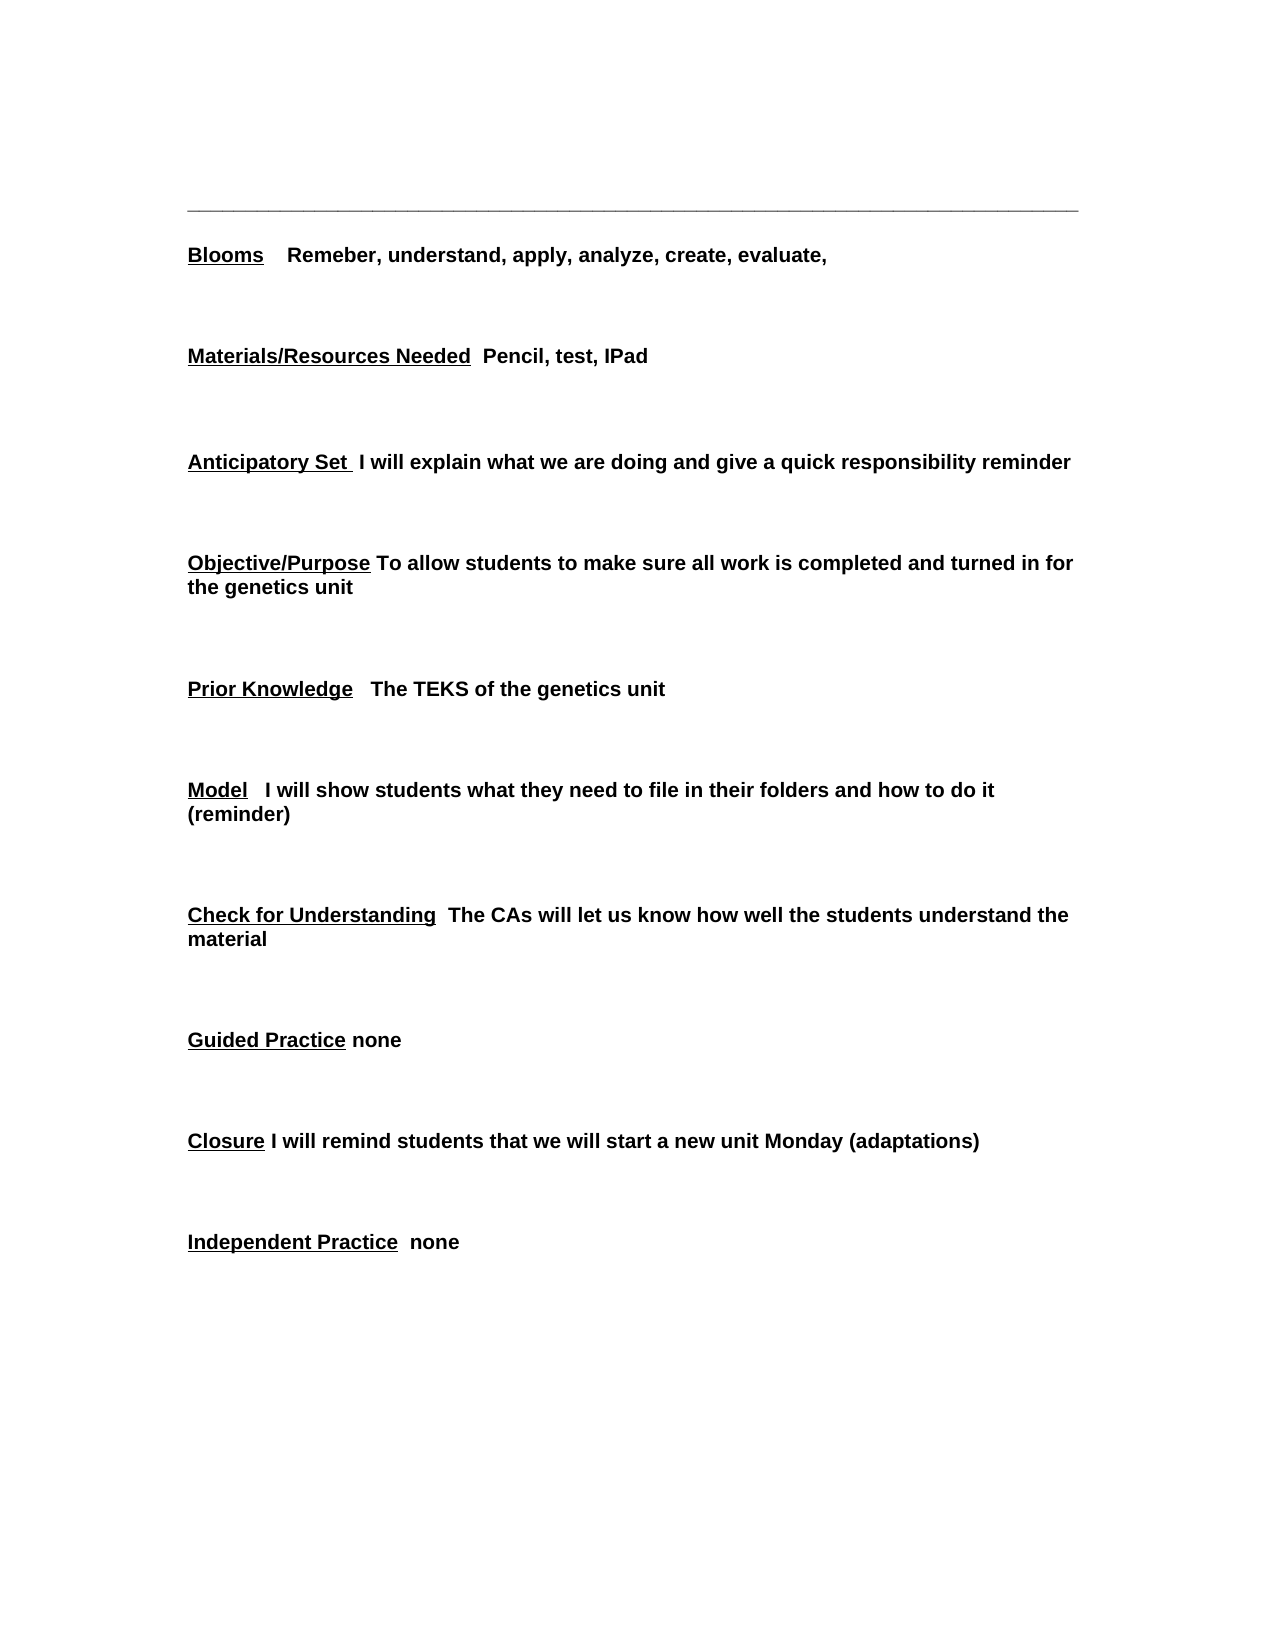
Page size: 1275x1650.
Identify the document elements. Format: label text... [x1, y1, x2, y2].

text Independent Practice none [187, 1230, 1087, 1254]
text Anticipatory Set I will explain what we are doing and give a quick responsibility reminder [187, 450, 1087, 474]
text Objective/Purpose To allow students to make sure all work is completed and turned in for the genetics unit [187, 503, 1087, 647]
text Blooms Remeber, understand, apply, analyze, create, evaluate, [187, 243, 1087, 315]
text Closure I will remind students that we will start a new unit Monday (adaptations) [187, 1129, 1087, 1201]
text Prior Knowledge The TEKS of the genetics unit [187, 676, 1087, 748]
text Check for Understanding The CAs will let us know how well the students understand the material [187, 903, 1087, 998]
text Guided Practice none [187, 1028, 1087, 1100]
text Model I will show students what they need to file in their folders and how to do it (reminder) [187, 777, 1087, 873]
text _____________________________________________________________________________ [187, 190, 1087, 214]
text Materials/Resources Needed Pencil, test, IPad [187, 344, 1087, 368]
